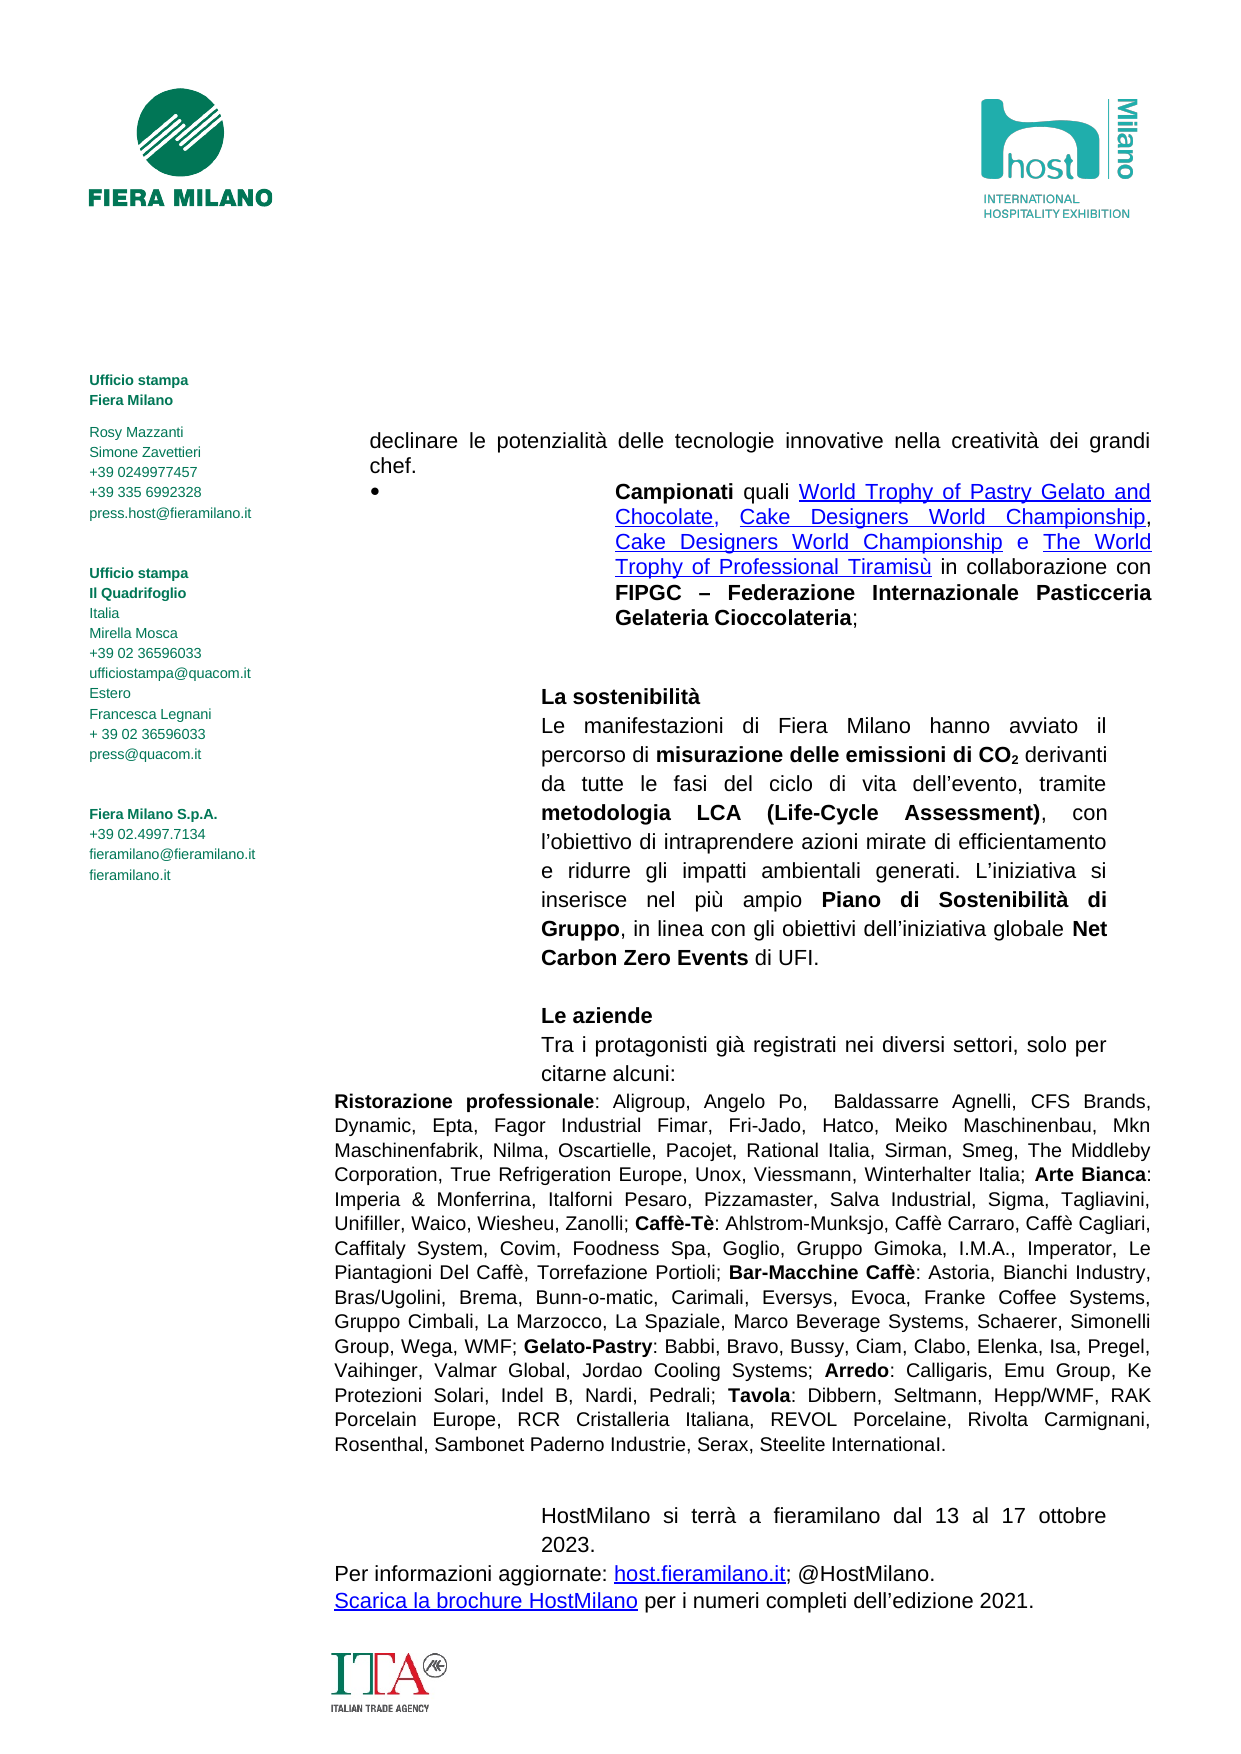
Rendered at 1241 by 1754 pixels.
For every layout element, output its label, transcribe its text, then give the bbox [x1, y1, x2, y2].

text Tra i protagonisti già registrati nei diversi settori, solo per citarne alcuni: [295, 1032, 1107, 1086]
picture [981, 99, 1138, 218]
text Le aziende [295, 1003, 1107, 1028]
text Le manifestazioni di Fiera Milano hanno avviato il percorso di misurazione delle emissioni di CO2 derivanti da tutte le fasi del ciclo di vita dell’evento, tramite metodologia LCA (Life-Cycle Assessment), con l’obiettivo di intraprendere azioni mirate di efficientamento e ridurre gli impatti ambientali generati. L’iniziativa si inserisce nel più ampio Piano di Sostenibilità di Gruppo, in linea con gli obiettivi dell’iniziativa globale Net Carbon Zero Events di UFI. [295, 713, 1107, 970]
picture [331, 1653, 447, 1712]
text HostMilano si terrà a fieramilano dal 13 al 17 ottobre 2023. [295, 1502, 1107, 1557]
text Ristorazione professionale: Aligroup, Angelo Po, Baldassarre Agnelli, CFS Brands, Dynamic, Epta, Fagor Industrial Fimar, Fri-Jado, Hatco, Meiko Maschinenbau, Mkn Maschinenfabrik, Nilma, Oscartielle, Pacojet, Rational Italia, Sirman, Smeg, The Middleby Corporation, True Refrigeration Europe, Unox, Viessmann, Winterhalter Italia; Arte Bianca: Imperia & Monferrina, Italforni Pesaro, Pizzamaster, Salva Industrial, Sigma, Tagliavini, Unifiller, Waico, Wiesheu, Zanolli; Caffè-Tè: Ahlstrom-Munksjo, Caffè Carraro, Caffè Cagliari, Caffitaly System, Covim, Foodness Spa, Goglio, Gruppo Gimoka, I.M.A., Imperator, Le Piantagioni Del Caffè, Torrefazione Portioli; Bar-Macchine Caffè: Astoria, Bianchi Industry, Bras/Ugolini, Brema, Bunn-o-matic, Carimali, Eversys, Evoca, Franke Coffee Systems, Gruppo Cimbali, La Marzocco, La Spaziale, Marco Beverage Systems, Schaerer, Simonelli Group, Wega, WMF; Gelato-Pastry: Babbi, Bravo, Bussy, Ciam, Clabo, Elenka, Isa, Pregel, Vaihinger, Valmar Global, Jordao Cooling Systems; Arredo: Calligaris, Emu Group, Ke Protezioni Solari, Indel B, Nardi, Pedrali; Tavola: Dibbern, Seltmann, Hepp/WMF, RAK Porcelain Europe, RCR Cristalleria Italiana, REVOL Porcelaine, Rivolta Carmignani, Rosenthal, Sambonet Paderno Industrie, Serax, Steelite InternationaI. [89, 1090, 1152, 1455]
text Scarica la brochure HostMilano per i numeri completi dell’edizione 2021. [89, 1588, 1152, 1613]
text La sostenibilità [295, 684, 1107, 709]
picture [88, 88, 273, 207]
list Campionati quali World Trophy of Pastry Gelato and Chocolate, Cake Designers World Championship, Cake Designers World Championship e The World Trophy of Professional Tiramisù in collaborazione con FIPGC – Federazione Internazionale Pasticceria Gelateria Cioccolateria; [126, 479, 1152, 630]
text Per informazioni aggiornate: host.fieramilano.it; @HostMilano. [89, 1560, 1152, 1586]
